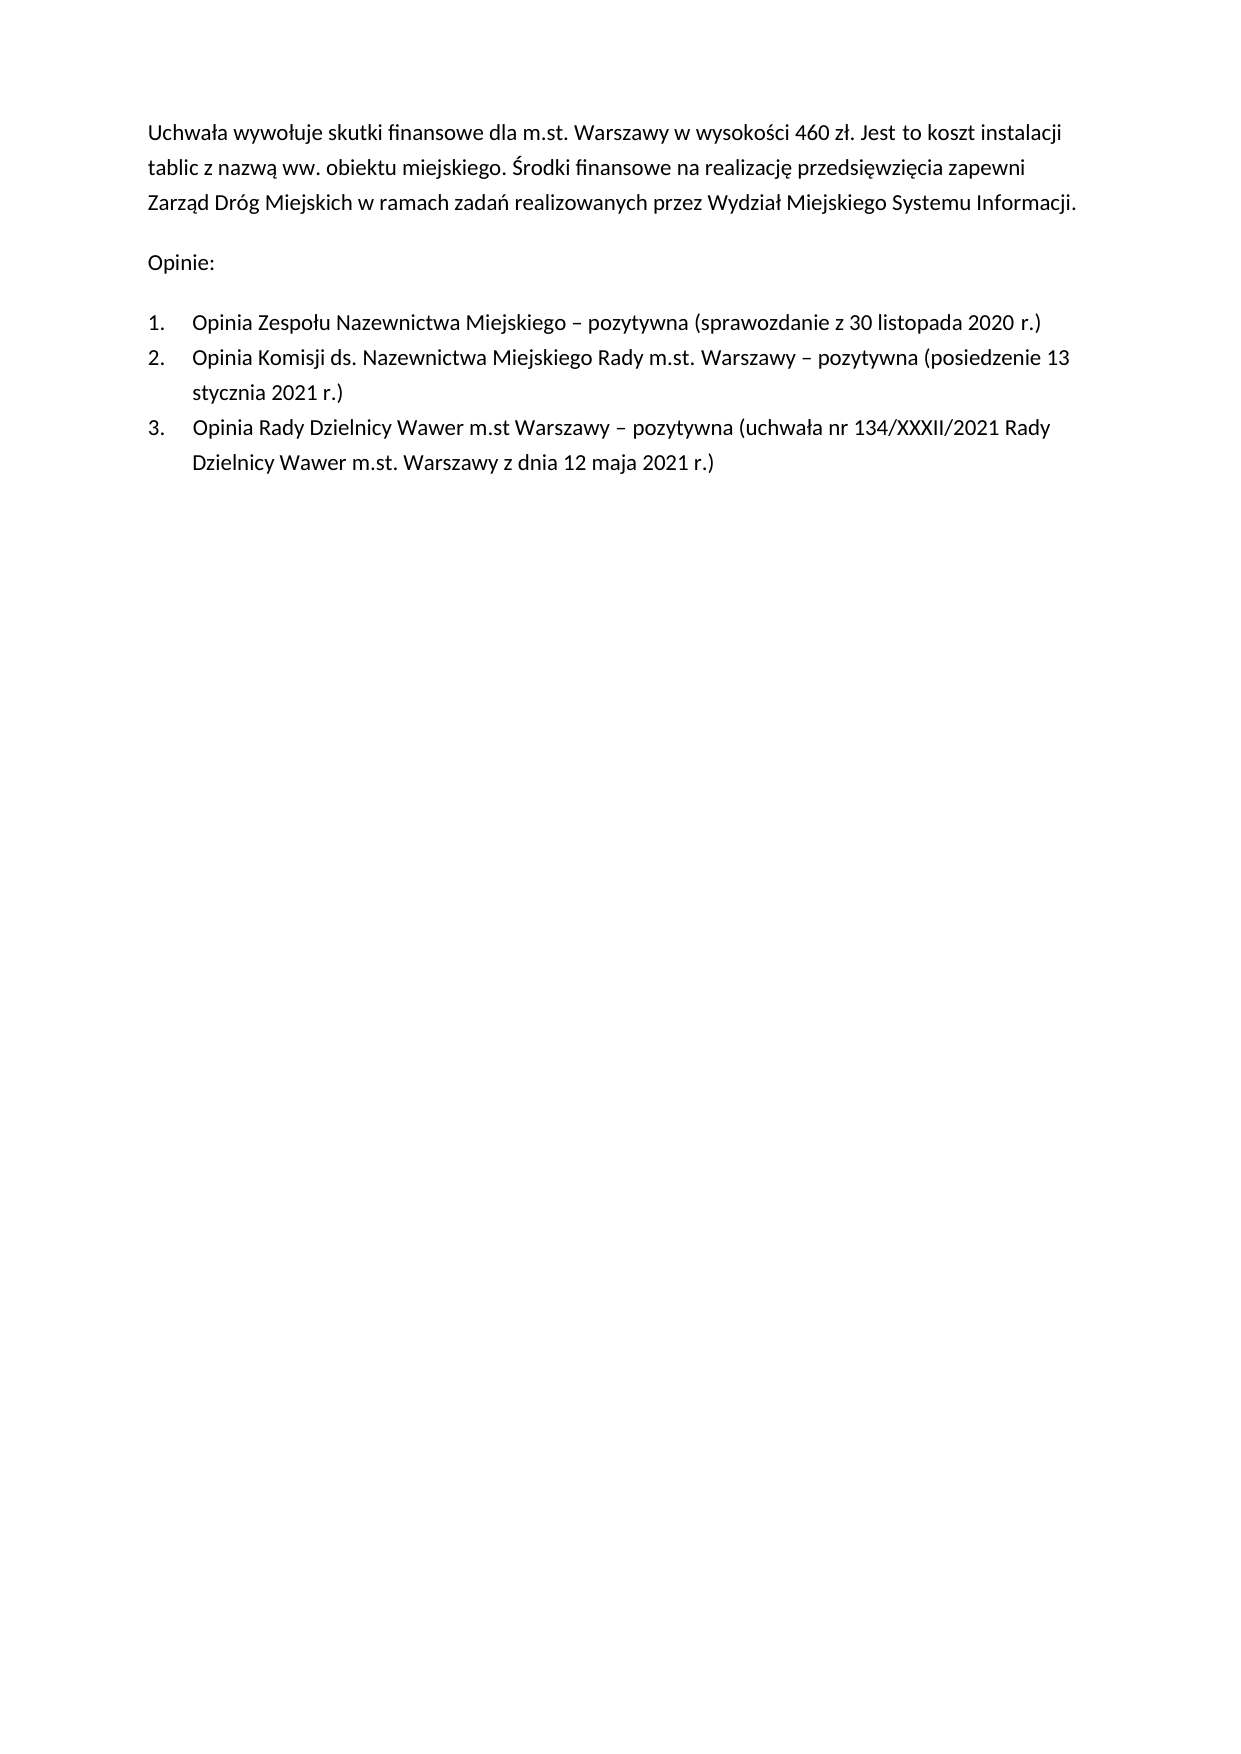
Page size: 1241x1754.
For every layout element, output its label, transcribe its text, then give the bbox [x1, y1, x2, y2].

list Opinia Komisji ds. Nazewnictwa Miejskiego Rady m.st. Warszawy – pozytywna (posiedzenie 13 stycznia 2021 r.) [148, 343, 1092, 406]
list Opinie: [148, 248, 1092, 276]
list Opinia Zespołu Nazewnictwa Miejskiego – pozytywna (sprawozdanie z 30 listopada 2020 r.) [148, 308, 1092, 336]
list Opinia Rady Dzielnicy Wawer m.st Warszawy – rynarska"nocnej stronie ulicy Sasankiawuje Generalna Dyrekcja Dróg Krajowych i Autostrad. pozytywna (uchwała nr 134/XXXII/2021 Rady Dzielnicy Wawer m.st. Warszawy z dnia 12 maja 2021 r.) [148, 413, 1092, 476]
text Uchwała wywołuje skutki finansowe dla m.st. Warszawy w wysokości 460 zł. Jest to koszt instalacji tablic z nazwą ww. obiektu miejskiego. Środki finansowe na realizację przedsięwzięcia zapewni Zarząd Dróg Miejskich w ramach zadań realizowanych przez Wydział Miejskiego Systemu Informacji. [148, 118, 1092, 216]
